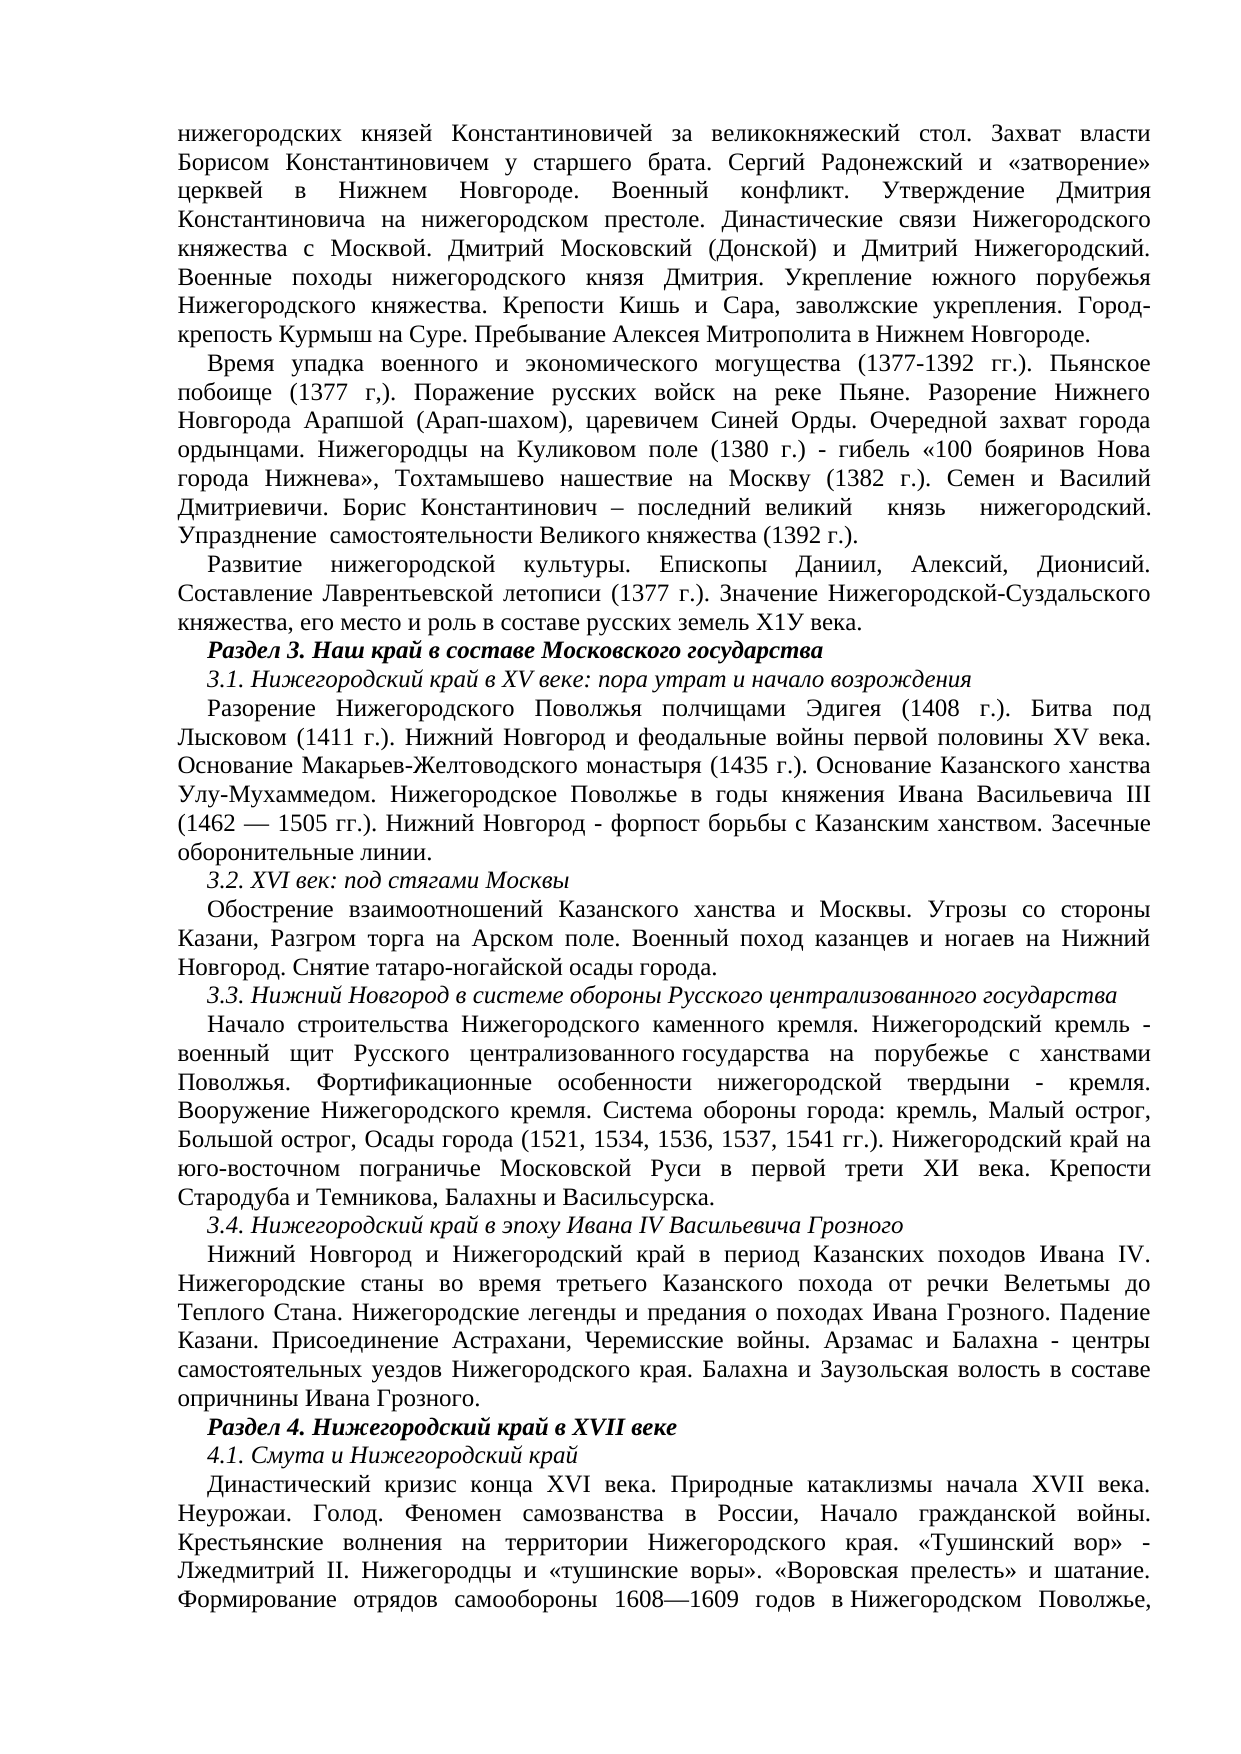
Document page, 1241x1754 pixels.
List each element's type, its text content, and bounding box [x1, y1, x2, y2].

text 3.1. Нижегородский край в XV веке: пора утрат и начало возрождения [177, 664, 1152, 693]
text 3.3. Нижний Новгород в системе обороны Русского централизованного государства [177, 981, 1152, 1009]
text Разорение Нижегородского Поволжья полчищами Эдигея (1408 г.). Битва под Лысковом (1411 г.). Нижний Новгород и феодальные войны первой половины XV века. Основание Макарьев-Желтоводского монастыря (1435 г.). Основание Казанского ханства Улу-Мухаммедом. Нижегородское Поволжье в годы княжения Ивана Васильевича III (1462 — 1505 гг.). Нижний Новгород - форпост борьбы с Казанским ханством. Засечные оборонительные линии. [177, 693, 1152, 866]
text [177, 1469, 1152, 1613]
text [177, 118, 1152, 348]
text Время упадка военного и экономического могущества (1377-1392 гг.). Пьянское побоище (1377 г,). Поражение русских войск на реке Пьяне. Разорение Нижнего Новгорода Арапшой (Арап-шахом), царевичем Синей Орды. Очередной захват города ордынцами. Нижегородцы на Куликовом поле (1380 г.) - гибель «100 бояринов Нова города Нижнева», Тохтамышево нашествие на Москву (1382 г.). Семен и Василий Дмитриевичи. Борис Константинович – последний великий князь нижегородский. Упразднение самостоятельности Великого княжества (1392 г.). [177, 348, 1152, 549]
text 3.4. Нижегородский край в эпоху Ивана IV Васильевича Грозного [177, 1211, 1152, 1239]
text Раздел 4. Нижегородский край в XVII веке [177, 1412, 1152, 1441]
text Начало строительства Нижегородского каменного кремля. Нижегородский кремль - военный щит Русского централизованного государства на порубежье с ханствами Поволжья. Фортификационные особенности нижегородской твердыни - кремля. Вооружение Нижегородского кремля. Система обороны города: кремль, Малый острог, Большой острог, Осады города (1521, 1534, 1536, 1537, 1541 гг.). Нижегородский край на юго-восточном пограничье Московской Руси в первой трети ХИ века. Крепости Стародуба и Темникова, Балахны и Васильсурска. [177, 1009, 1152, 1211]
text Нижний Новгород и Нижегородский край в период Казанских походов Ивана IV. Нижегородские станы во время третьего Казанского похода от речки Велетьмы до Теплого Стана. Нижегородские легенды и предания о походах Ивана Грозного. Падение Казани. Присоединение Астрахани, Черемисские войны. Арзамас и Балахна - центры самостоятельных уездов Нижегородского края. Балахна и Заузольская волость в составе опричнины Ивана Грозного. [177, 1239, 1152, 1412]
text Развитие нижегородской культуры. Епископы Даниил, Алексий, Дионисий. Составление Лаврентьевской летописи (1377 г.). Значение Нижегородской-Суздальского княжества, его место и роль в составе русских земель Х1У века. [177, 549, 1152, 636]
text 4.1. Смута и Нижегородский край [177, 1441, 1152, 1469]
text Обострение взаимоотношений Казанского ханства и Москвы. Угрозы со стороны Казани, Разгром торга на Арском поле. Военный поход казанцев и ногаев на Нижний Новгород. Снятие татаро-ногайской осады города. [177, 894, 1152, 981]
text 3.2. XVI век: под стягами Москвы [177, 866, 1152, 894]
text Раздел 3. Наш край в составе Московского государства [177, 636, 1152, 664]
